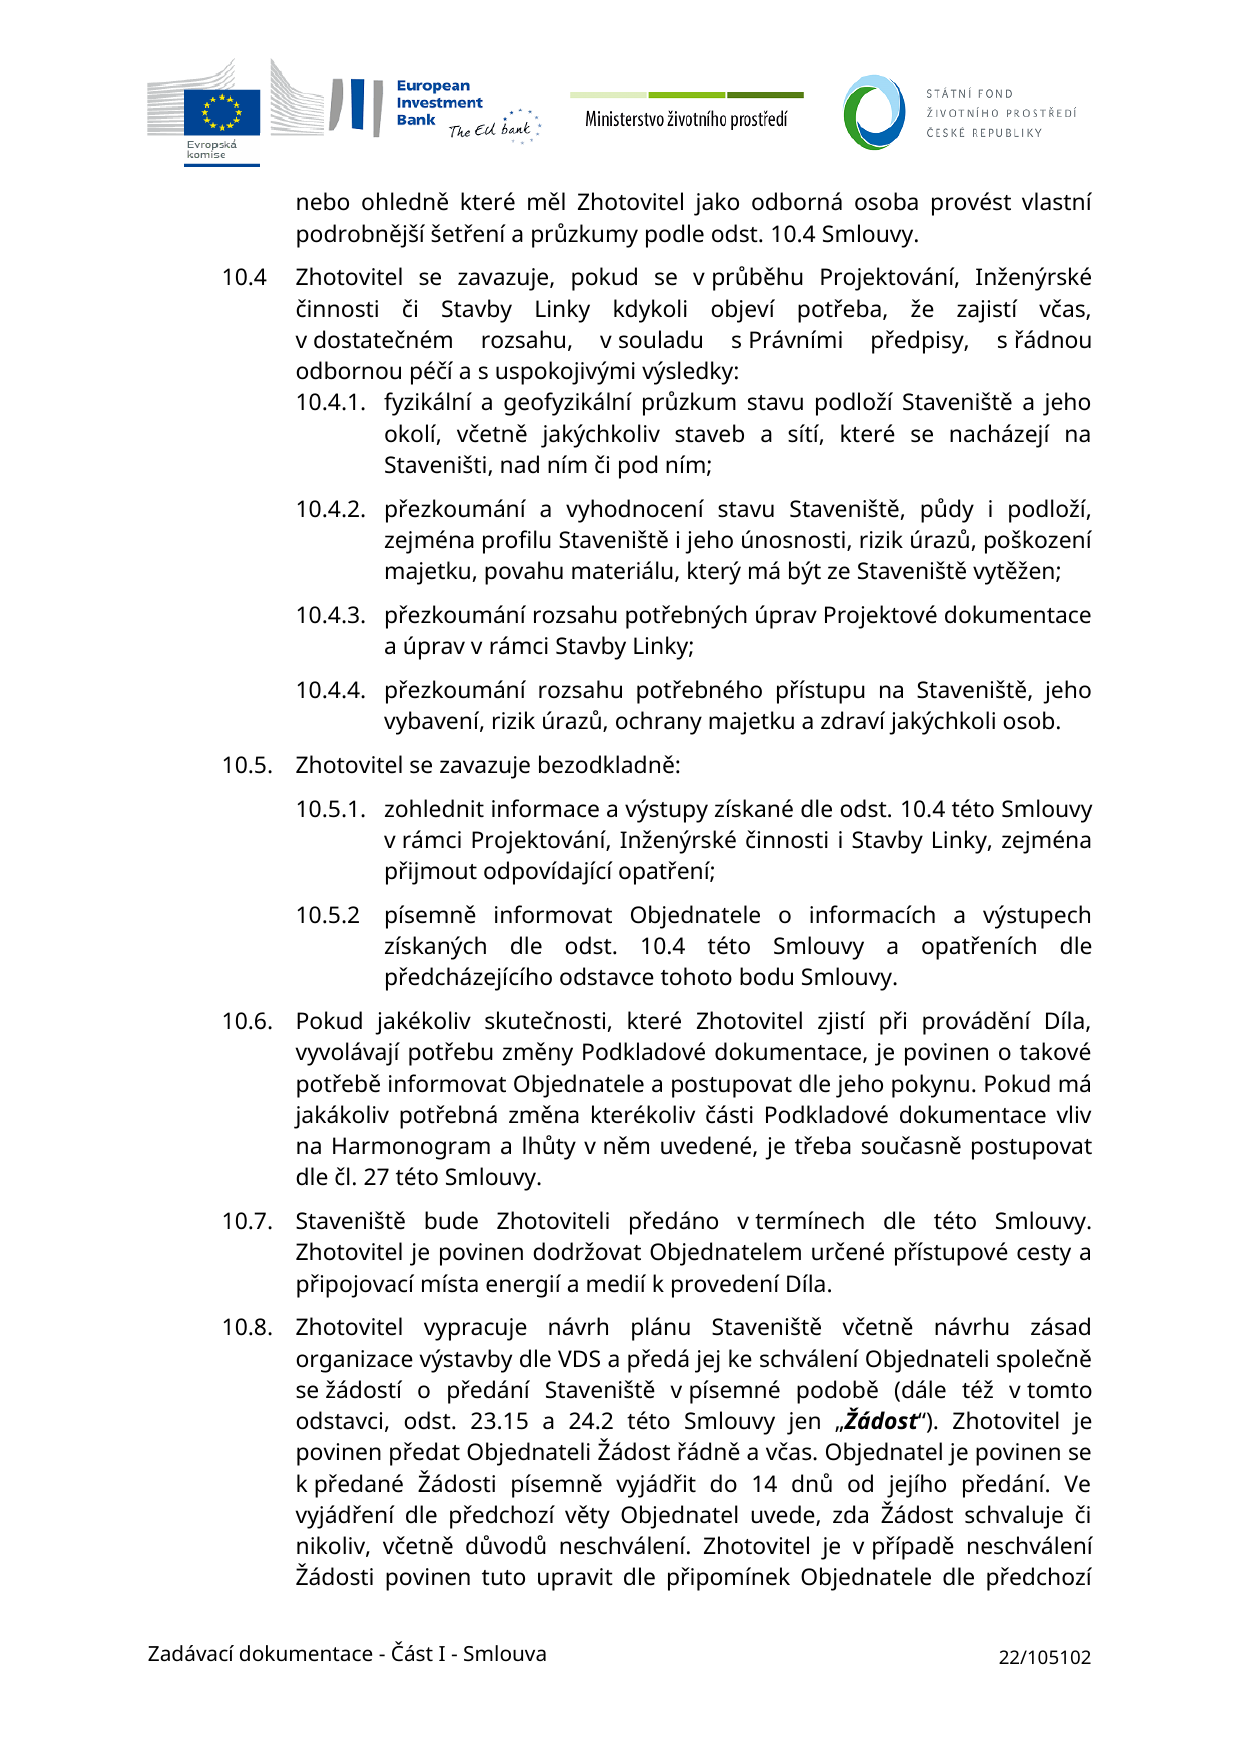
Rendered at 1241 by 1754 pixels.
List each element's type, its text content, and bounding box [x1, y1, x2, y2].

list zohlednit informace a výstupy získané dle odst. 10.4 této Smlouvy v rámci Projektování, Inženýrské činnosti i Stavby Linky, zejména přijmout odpovídající opatření; [295, 792, 1093, 886]
list přezkoumání rozsahu potřebného přístupu na Staveniště, jeho vybavení, rizik úrazů, ochrany majetku a zdraví jakýchkoli osob. [295, 674, 1093, 736]
list písemně informovat Objednatele o informacích a výstupech získaných dle odst. 10.4 této Smlouvy a opatřeních dle předcházejícího odstavce tohoto bodu Smlouvy. [295, 899, 1093, 992]
list Zhotovitel se zavazuje bezodkladně: [221, 749, 1093, 780]
list fyzikální a geofyzikální průzkum stavu podloží Staveniště a jeho okolí, včetně jakýchkoliv staveb a sítí, které se nacházejí na Staveništi, nad ním či pod ním; [295, 386, 1093, 480]
list přezkoumání a vyhodnocení stavu Staveniště, půdy i podloží, zejména profilu Staveniště i jeho únosnosti, rizik úrazů, poškození majetku, povahu materiálu, který má být ze Staveniště vytěžen; [295, 492, 1093, 586]
list přezkoumání rozsahu potřebných úprav Projektové dokumentace a úprav v rámci Stavby Linky; [295, 599, 1093, 661]
picture [147, 55, 1092, 167]
list Zhotovitel se zavazuje, pokud se v průběhu Projektování, Inženýrské činnosti či Stavby Linky kdykoli objeví potřeba, že zajistí včas, v dostatečném rozsahu, v souladu s Právními předpisy, s řádnou odbornou péčí a s uspokojivými výsledky: [221, 261, 1093, 386]
list Pokud jakékoliv skutečnosti, které Zhotovitel zjistí při provádění Díla, vyvolávají potřebu změny Podkladové dokumentace, je povinen o takové potřebě informovat Objednatele a postupovat dle jeho pokynu. Pokud má jakákoliv potřebná změna kterékoliv části Podkladové dokumentace vliv na Harmonogram a lhůty v něm uvedené, je třeba současně postupovat dle čl. 27 této Smlouvy. [221, 1005, 1093, 1192]
list Staveniště bude Zhotoviteli předáno v termínech dle této Smlouvy. Zhotovitel je povinen dodržovat Objednatelem určené přístupové cesty a připojovací místa energií a medií k provedení Díla. [221, 1205, 1093, 1299]
